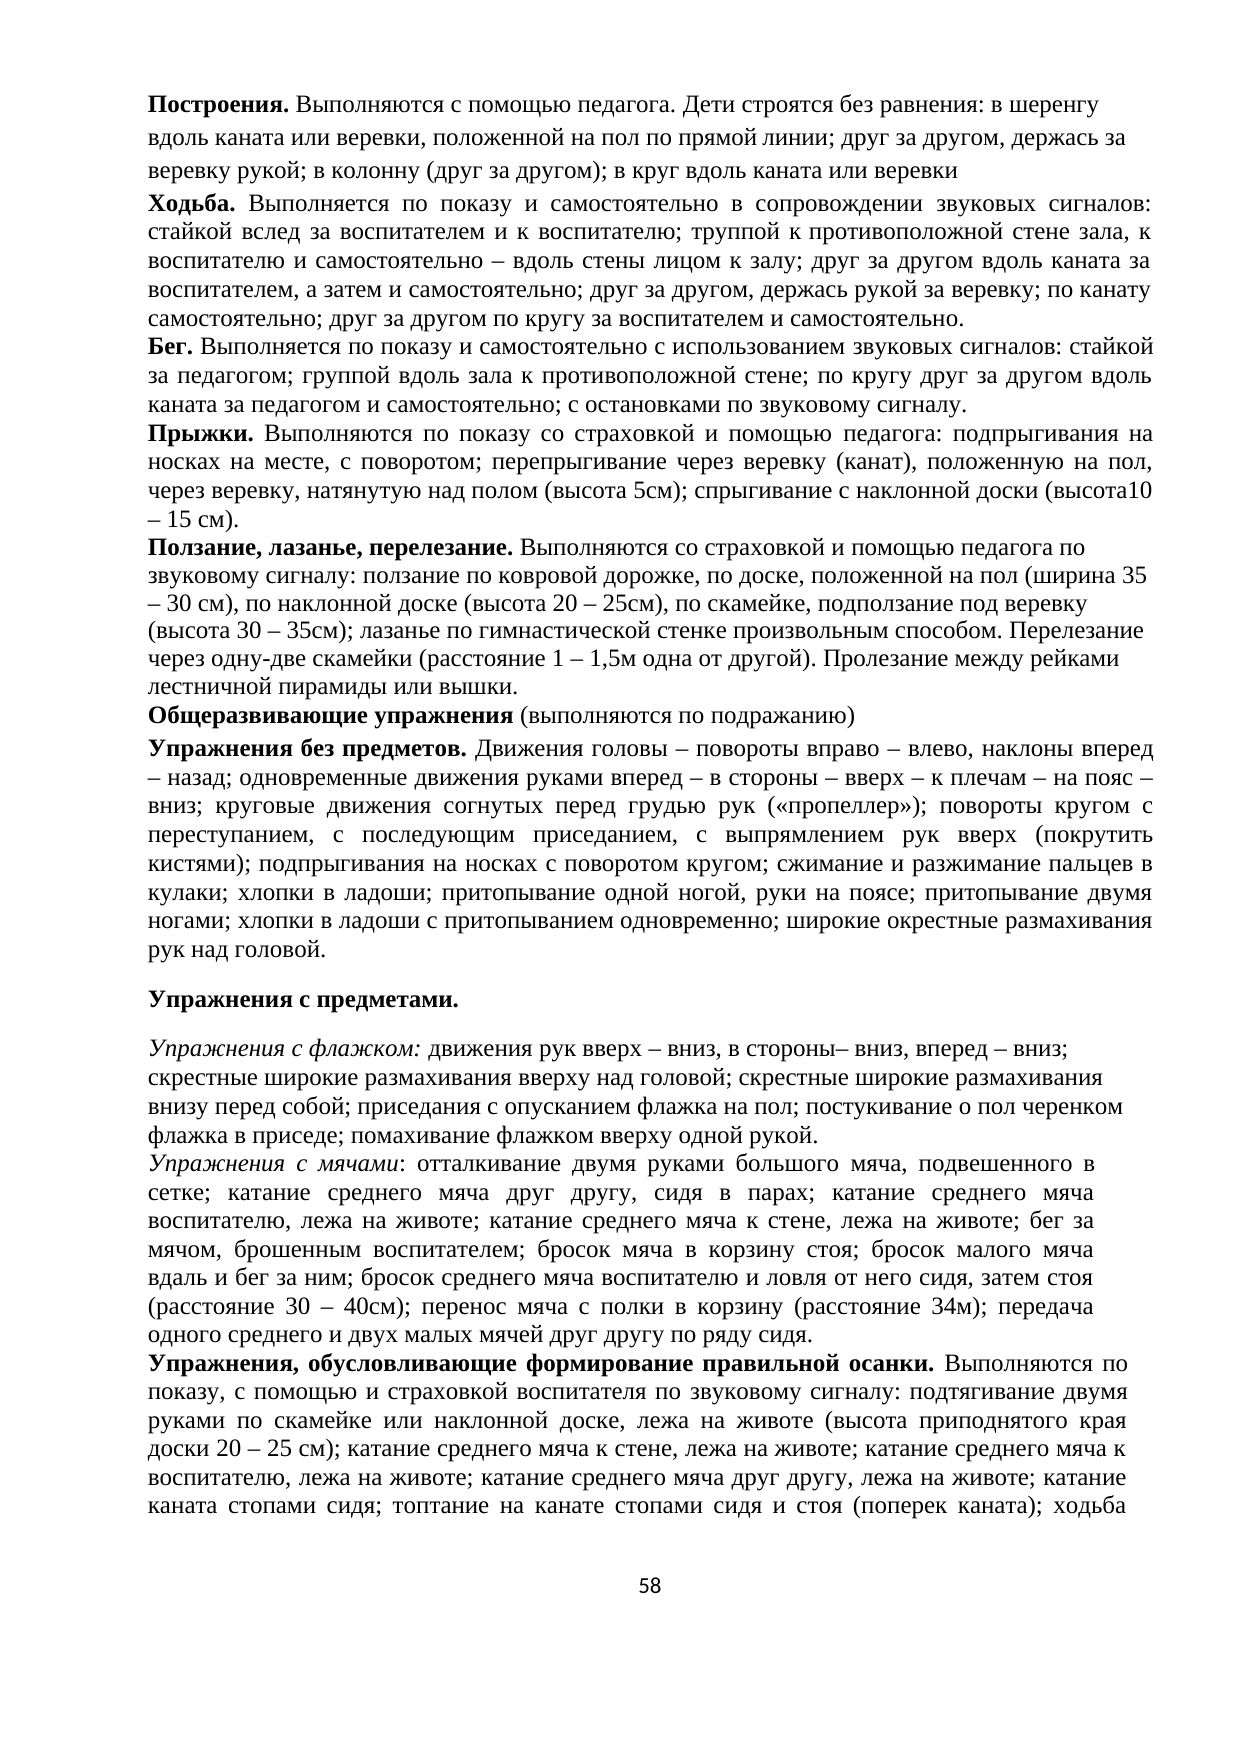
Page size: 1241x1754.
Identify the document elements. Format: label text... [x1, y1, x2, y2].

text Общеразвивающие упражнения (выполняются по подражанию) [148, 700, 1154, 729]
text Прыжки. Выполняются по показу со страховкой и помощью педагога: подпрыгивания на носках на месте, с поворотом; перепрыгивание через веревку (канат), положенную на пол, через веревку, натянутую над полом (высота 5см); спрыгивание с наклонной доски (высота10 – 15 см). [148, 418, 1154, 533]
text Упражнения без предметов. Движения головы – повороты вправо – влево, наклоны вперед – назад; одновременные движения руками вперед – в стороны – вверх – к плечам – на пояс – вниз; круговые движения согнутых перед грудью рук («пропеллер»); повороты кругом с переступанием, с последующим приседанием, с выпрямлением рук вверх (покрутить кистями); подпрыгивания на носках с поворотом кругом; сжимание и разжимание пальцев в кулаки; хлопки в ладоши; притопывание одной ногой, руки на поясе; притопывание двумя ногами; хлопки в ладоши с притопыванием одновременно; широкие окрестные размахивания рук над головой. [148, 733, 1154, 963]
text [148, 1348, 1128, 1519]
text Построения. Выполняются с помощью педагога. Дети строятся без равнения: в шеренгу вдоль каната или веревки, положенной на пол по прямой линии; друг за другом, держась за веревку рукой; в колонну (друг за другом); в круг вдоль каната или веревки [148, 89, 1152, 183]
text Упражнения с флажком: движения рук вверх – вниз, в стороны– вниз, вперед – вниз; скрестные широкие размахивания вверху над головой; скрестные широкие размахивания внизу перед собой; приседания с опусканием флажка на пол; постукивание о пол черенком флажка в приседе; помахивание флажком вверху одной рукой. [148, 1033, 1152, 1148]
text Упражнения с предметами. [148, 984, 1154, 1013]
text Ходьба. Выполняется по показу и самостоятельно в сопровождении звуковых сигналов: стайкой вслед за воспитателем и к воспитателю; труппой к противоположной стене зала, к воспитателю и самостоятельно – вдоль стены лицом к залу; друг за другом вдоль каната за воспитателем, а затем и самостоятельно; друг за другом, держась рукой за веревку; по канату самостоятельно; друг за другом по кругу за воспитателем и самостоятельно. [148, 188, 1152, 331]
text Упражнения с мячами: отталкивание двумя руками большого мяча, подвешенного в сетке; катание среднего мяча друг другу, сидя в парах; катание среднего мяча воспитателю, лежа на животе; катание среднего мяча к стене, лежа на животе; бег за мячом, брошенным воспитателем; бросок мяча в корзину стоя; бросок малого мяча вдаль и бег за ним; бросок среднего мяча воспитателю и ловля от него сидя, затем стоя (расстояние 30 – 40см); перенос мяча с полки в корзину (расстояние 34м); передача одного среднего и двух малых мячей друг другу по ряду сидя. [148, 1148, 1095, 1348]
text Ползание, лазанье, перелезание. Выполняются со страховкой и помощью педагога по звуковому сигналу: ползание по ковровой дорожке, по доске, положенной на пол (ширина 35 – 30 см), по наклонной доске (высота 20 – 25см), по скамейке, подползание под веревку (высота 30 – 35см); лазанье по гимнастической стенке произвольным способом. Перелезание через одну-две скамейки (расстояние 1 – 1,5м одна от другой). Пролезание между рейками лестничной пирамиды или вышки. [148, 533, 1154, 700]
text Бег. Выполняется по показу и самостоятельно с использованием звуковых сигналов: стайкой за педагогом; группой вдоль зала к противоположной стене; по кругу друг за другом вдоль каната за педагогом и самостоятельно; с остановками по звуковому сигналу. [148, 331, 1154, 418]
